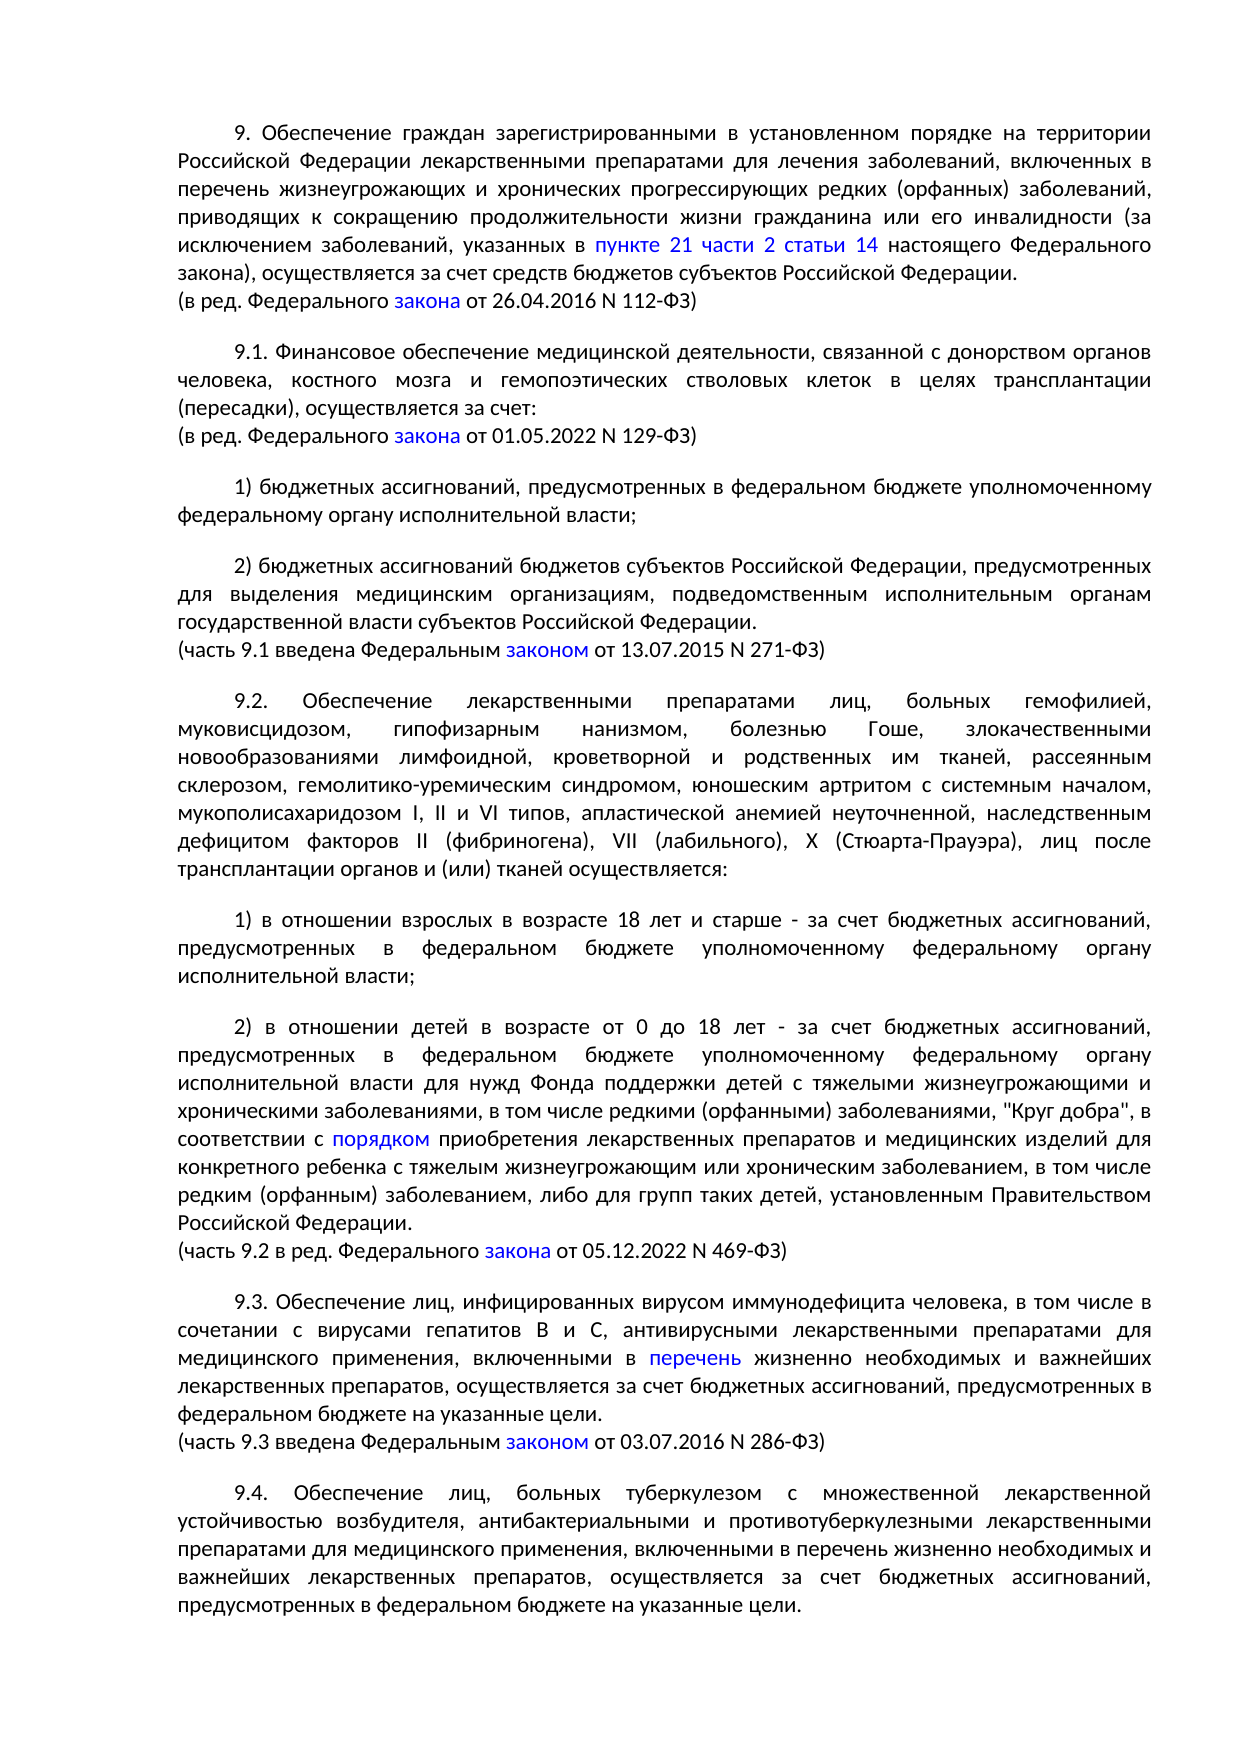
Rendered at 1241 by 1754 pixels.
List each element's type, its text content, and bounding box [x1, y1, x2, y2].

text (часть 9.3 введена Федеральным законом от 03.07.2016 N 286-ФЗ) [177, 1427, 1152, 1455]
text 1) бюджетных ассигнований, предусмотренных в федеральном бюджете уполномоченному федеральному органу исполнительной власти; [177, 472, 1152, 528]
text (в ред. Федерального закона от 01.05.2022 N 129-ФЗ) [177, 421, 1152, 449]
text 2) в отношении детей в возрасте от 0 до 18 лет - за счет бюджетных ассигнований, предусмотренных в федеральном бюджете уполномоченному федеральному органу исполнительной власти для нужд Фонда поддержки детей с тяжелыми жизнеугрожающими и хроническими заболеваниями, в том числе редкими (орфанными) заболеваниями, "Круг добра", в соответствии с порядком приобретения лекарственных препаратов и медицинских изделий для конкретного ребенка с тяжелым жизнеугрожающим или хроническим заболеванием, в том числе редким (орфанным) заболеванием, либо для групп таких детей, установленным Правительством Российской Федерации. [177, 1012, 1152, 1236]
text 9.1. Финансовое обеспечение медицинской деятельности, связанной с донорством органов человека, костного мозга и гемопоэтических стволовых клеток в целях трансплантации (пересадки), осуществляется за счет: [177, 337, 1152, 421]
text (часть 9.2 в ред. Федерального закона от 05.12.2022 N 469-ФЗ) [177, 1236, 1152, 1264]
text (часть 9.1 введена Федеральным законом от 13.07.2015 N 271-ФЗ) [177, 635, 1152, 663]
text 2) бюджетных ассигнований бюджетов субъектов Российской Федерации, предусмотренных для выделения медицинским организациям, подведомственным исполнительным органам государственной власти субъектов Российской Федерации. [177, 551, 1152, 635]
text 9.2. Обеспечение лекарственными препаратами лиц, больных гемофилией, муковисцидозом, гипофизарным нанизмом, болезнью Гоше, злокачественными новообразованиями лимфоидной, кроветворной и родственных им тканей, рассеянным склерозом, гемолитико-уремическим синдромом, юношеским артритом с системным началом, мукополисахаридозом I, II и VI типов, апластической анемией неуточненной, наследственным дефицитом факторов II (фибриногена), VII (лабильного), X (Стюарта-Прауэра), лиц после трансплантации органов и (или) тканей осуществляется: [177, 686, 1152, 882]
text 9.3. Обеспечение лиц, инфицированных вирусом иммунодефицита человека, в том числе в сочетании с вирусами гепатитов B и C, антивирусными лекарственными препаратами для медицинского применения, включенными в перечень жизненно необходимых и важнейших лекарственных препаратов, осуществляется за счет бюджетных ассигнований, предусмотренных в федеральном бюджете на указанные цели. [177, 1287, 1152, 1427]
text (в ред. Федерального закона от 26.04.2016 N 112-ФЗ) [177, 286, 1152, 314]
text 9. Обеспечение граждан зарегистрированными в установленном порядке на территории Российской Федерации лекарственными препаратами для лечения заболеваний, включенных в перечень жизнеугрожающих и хронических прогрессирующих редких (орфанных) заболеваний, приводящих к сокращению продолжительности жизни гражданина или его инвалидности (за исключением заболеваний, указанных в пункте 21 части 2 статьи 14 настоящего Федерального закона), осуществляется за счет средств бюджетов субъектов Российской Федерации. [177, 118, 1152, 286]
text 1) в отношении взрослых в возрасте 18 лет и старше - за счет бюджетных ассигнований, предусмотренных в федеральном бюджете уполномоченному федеральному органу исполнительной власти; [177, 905, 1152, 989]
text 9.4. Обеспечение лиц, больных туберкулезом с множественной лекарственной устойчивостью возбудителя, антибактериальными и противотуберкулезными лекарственными препаратами для медицинского применения, включенными в перечень жизненно необходимых и важнейших лекарственных препаратов, осуществляется за счет бюджетных ассигнований, предусмотренных в федеральном бюджете на указанные цели. [177, 1478, 1152, 1618]
